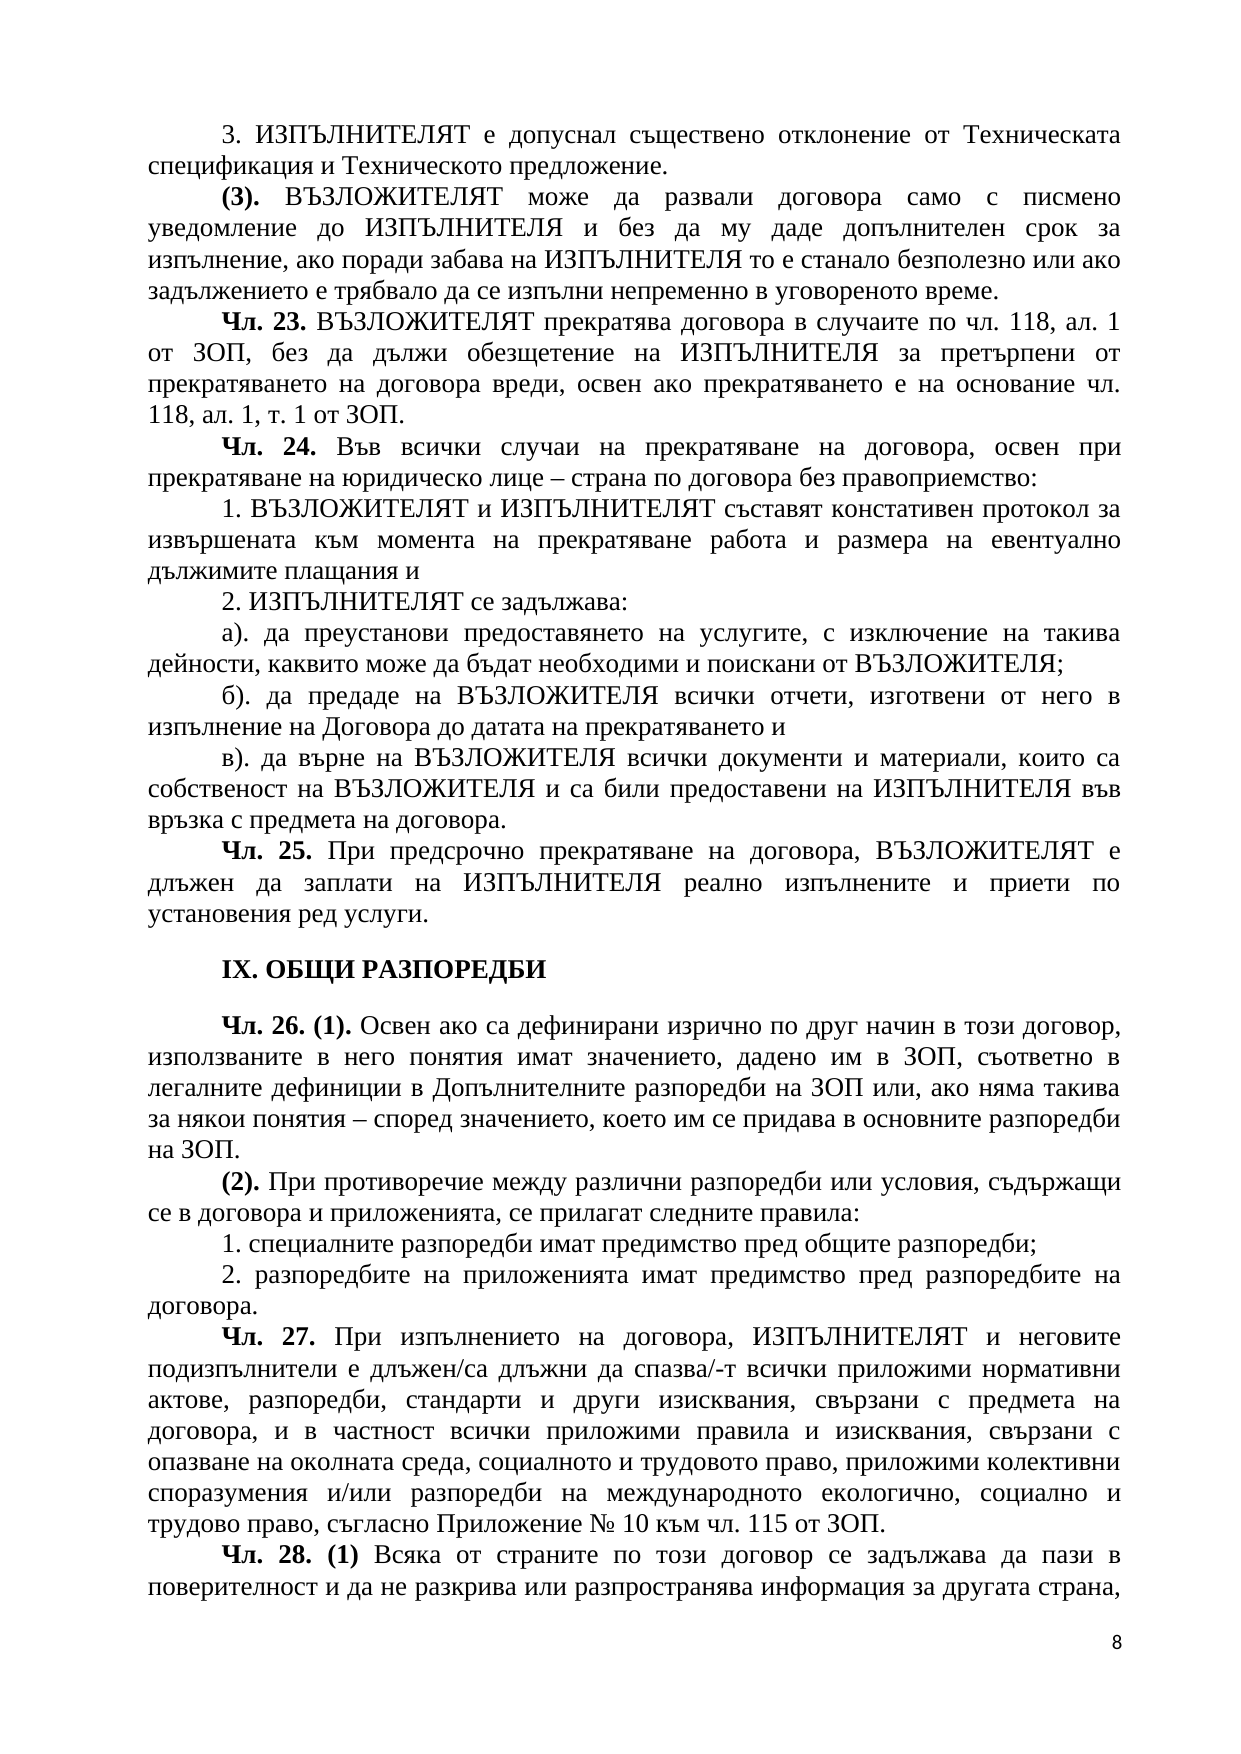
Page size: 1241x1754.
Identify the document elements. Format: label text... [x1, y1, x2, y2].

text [148, 1538, 1122, 1601]
text б). да предаде на ВЪЗЛОЖИТЕЛЯ всички отчети, изготвени от него в изпълнение на Договора до датата на прекратяването и [148, 679, 1122, 741]
text 1. специалните разпоредби имат предимство пред общите разпоредби; [148, 1227, 1122, 1258]
text 1. ВЪЗЛОЖИТЕЛЯТ и ИЗПЪЛНИТЕЛЯТ съставят констативен протокол за извършената към момента на прекратяване работа и размера на евентуално дължимите плащания и [148, 492, 1122, 585]
text (2). При противоречие между различни разпоредби или условия, съдържащи се в договора и приложенията, се прилагат следните правила: [148, 1165, 1122, 1227]
text Чл. 24. Във всички случаи на прекратяване на договора, освен при прекратяване на юридическо лице – страна по договора без правоприемство: [148, 429, 1122, 492]
text Чл. 25. При предсрочно прекратяване на договора, ВЪЗЛОЖИТЕЛЯТ е длъжен да заплати на ИЗПЪЛНИТЕЛЯ реално изпълнените и приети по установения ред услуги. [148, 834, 1122, 928]
text (3). ВЪЗЛОЖИТЕЛЯТ може да развали договора само с писмено уведомление до ИЗПЪЛНИТЕЛЯ и без да му даде допълнителен срок за изпълнение, ако поради забава на ИЗПЪЛНИТЕЛЯ то е станало безполезно или ако задължението е трябвало да се изпълни непременно в уговореното време. [148, 180, 1122, 305]
text Чл. 27. При изпълнението на договора, ИЗПЪЛНИТЕЛЯТ и неговите подизпълнители е длъжен/са длъжни да спазва/-т всички приложими нормативни актове, разпоредби, стандарти и други изисквания, свързани с предмета на договора, и в частност всички приложими правила и изисквания, свързани с опазване на околната среда, социалното и трудовото право, приложими колективни споразумения и/или разпоредби на международното екологично, социално и трудово право, съгласно Приложение № 10 към чл. 115 от ЗОП. [148, 1321, 1122, 1538]
text 2. разпоредбите на приложенията имат предимство пред разпоредбите на договора. [148, 1258, 1122, 1321]
text 2. ИЗПЪЛНИТЕЛЯТ се задължава: [148, 585, 1122, 616]
text Чл. 23. ВЪЗЛОЖИТЕЛЯТ прекратява договора в случаите по чл. 118, ал. 1 от ЗОП, без да дължи обезщетение на ИЗПЪЛНИТЕЛЯ за претърпени от прекратяването на договора вреди, освен ако прекратяването е на основание чл. 118, ал. 1, т. 1 от ЗОП. [148, 305, 1122, 429]
text 3. ИЗПЪЛНИТЕЛЯТ е допуснал съществено отклонение от Техническата спецификация и Техническото предложение. [148, 118, 1122, 180]
text а). да преустанови предоставянето на услугите, с изключение на такива дейности, каквито може да бъдат необходими и поискани от ВЪЗЛОЖИТЕЛЯ; [148, 616, 1122, 679]
text в). да върне на ВЪЗЛОЖИТЕЛЯ всички документи и материали, които са собственост на ВЪЗЛОЖИТЕЛЯ и са били предоставени на ИЗПЪЛНИТЕЛЯ във връзка с предмета на договора. [148, 741, 1122, 834]
text Чл. 26. (1). Освен ако са дефинирани изрично по друг начин в този договор, използваните в него понятия имат значението, дадено им в ЗОП, съответно в легалните дефиниции в Допълнителните разпоредби на ЗОП или, ако няма такива за някои понятия – според значението, което им се придава в основните разпоредби на ЗОП. [148, 1009, 1122, 1165]
text ІХ. ОБЩИ РАЗПОРЕДБИ [148, 953, 1122, 984]
